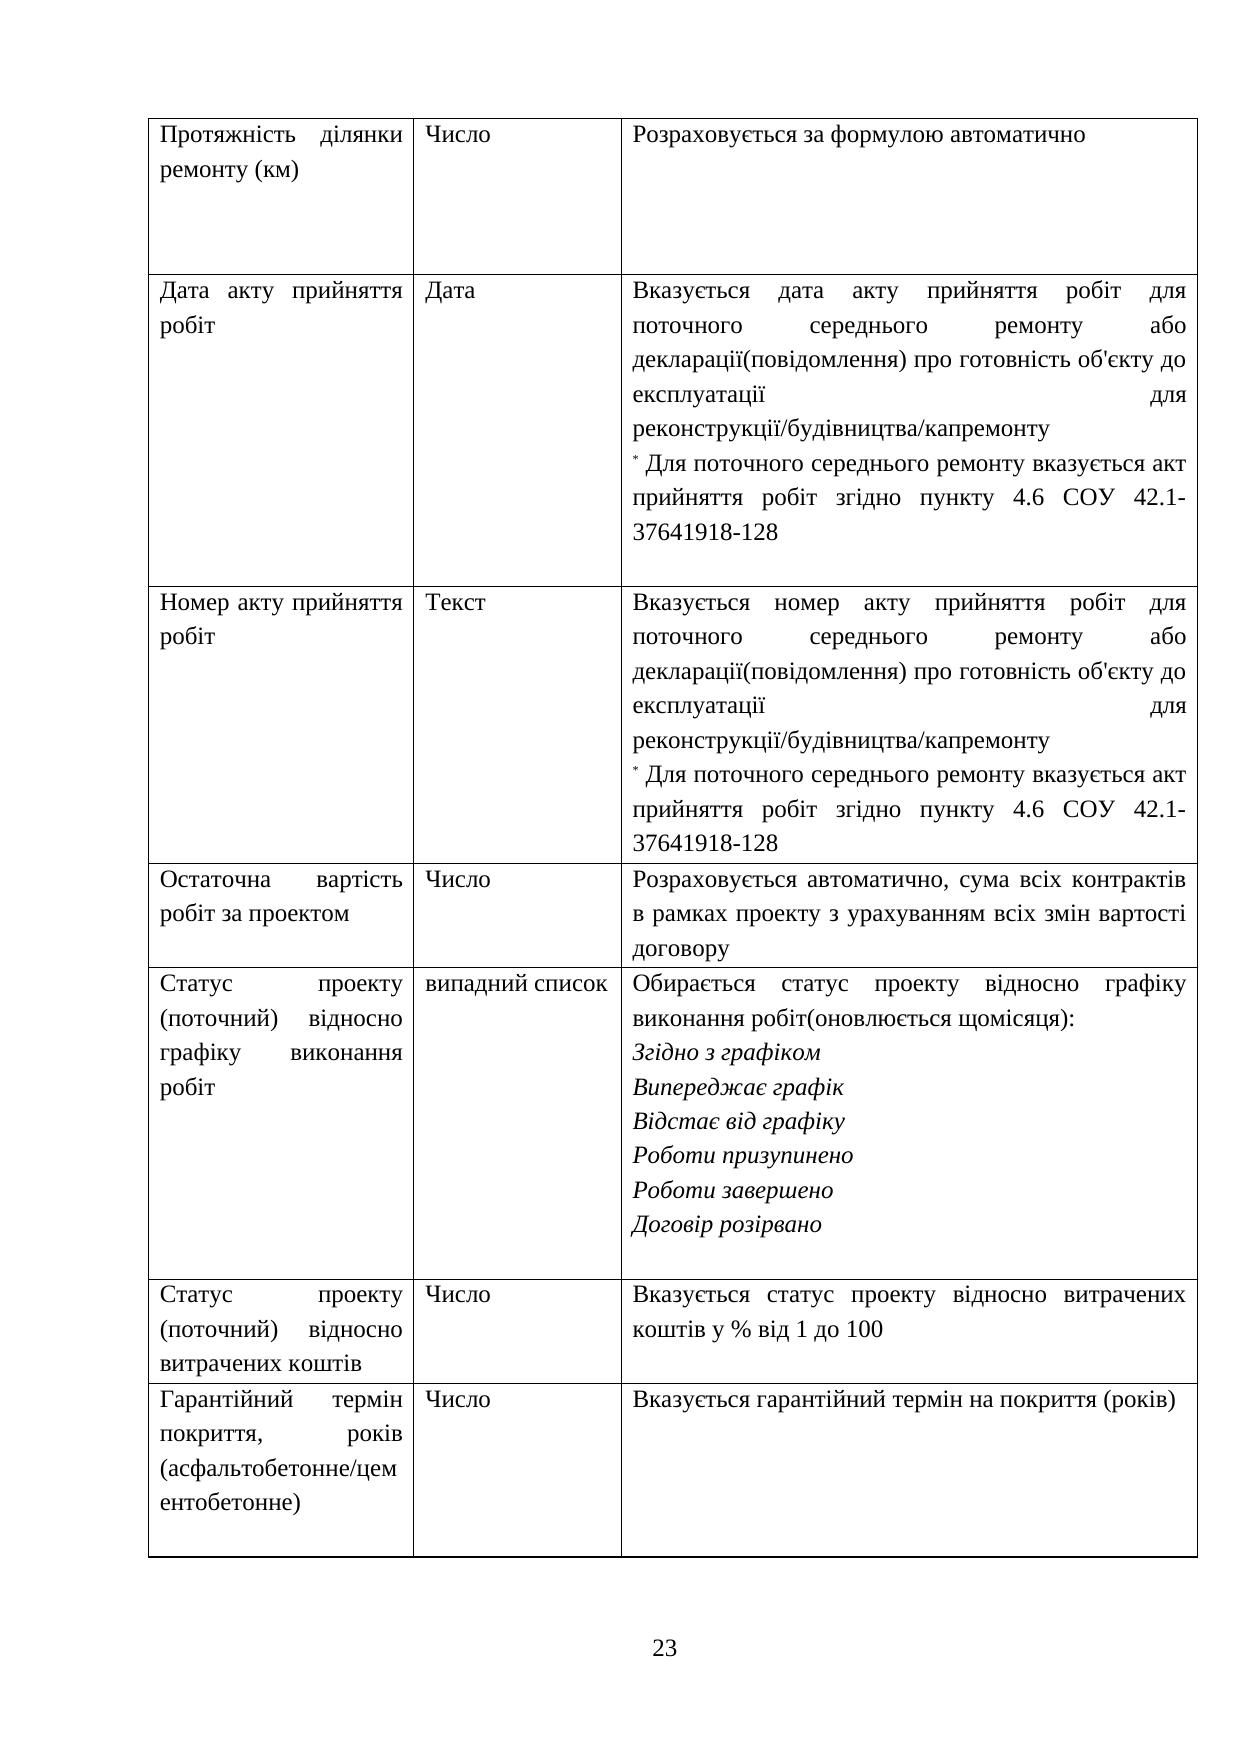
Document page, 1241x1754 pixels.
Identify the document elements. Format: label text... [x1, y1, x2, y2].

table_cell Остаточна вартість робіт за проектом [149, 864, 413, 967]
table_cell Число [414, 1384, 621, 1556]
table_cell Число [414, 119, 621, 274]
table_cell Протяжність ділянки ремонту (км) [149, 119, 413, 274]
table_cell Статус проекту (поточний) відносно витрачених коштів [149, 1280, 413, 1383]
table_cell Вказується номер акту прийняття робіт для поточного середнього ремонту або декларації(повідомлення) про готовність об'єкту до експлуатації для реконструкції/будівництва/капремонту * Для поточного середнього ремонту вказується акт прийняття робіт згідно пункту 4.6 СОУ 42.1-37641918-128 [622, 587, 1197, 863]
table_cell Вказується гарантійний термін на покриття (років) [622, 1384, 1197, 1556]
table_cell Вказується дата акту прийняття робіт для поточного середнього ремонту або декларації(повідомлення) про готовність об'єкту до експлуатації для реконструкції/будівництва/капремонту * Для поточного середнього ремонту вказується акт прийняття робіт згідно пункту 4.6 СОУ 42.1-37641918-128 [622, 275, 1197, 586]
table_cell Вказується статус проекту відносно витрачених коштів у % від 1 до 100 [622, 1280, 1197, 1383]
table_cell Статус проекту (поточний) відносно графіку виконання робіт [149, 968, 413, 1278]
table_cell Число [414, 1280, 621, 1383]
table_cell Число [414, 864, 621, 967]
table_cell Дата акту прийняття робіт [149, 275, 413, 586]
table_cell випадний список [414, 968, 621, 1278]
table_cell Текст [414, 587, 621, 863]
table_cell Розраховується автоматично, сума всіх контрактів в рамках проекту з урахуванням всіх змін вартості договору [622, 864, 1197, 967]
table_cell Обирається статус проекту відносно графіку виконання робіт(оновлюється щомісяця): Згідно з графіком Випереджає графік Відстає від графіку Роботи призупинено Роботи завершено Договір розірвано [622, 968, 1197, 1278]
table_cell Дата [414, 275, 621, 586]
table_cell Номер акту прийняття робіт [149, 587, 413, 863]
table_cell Розраховується за формулою автоматично [622, 119, 1197, 274]
table_cell Гарантійний термін покриття, років (асфальтобетонне/цементобетонне) [149, 1384, 413, 1556]
